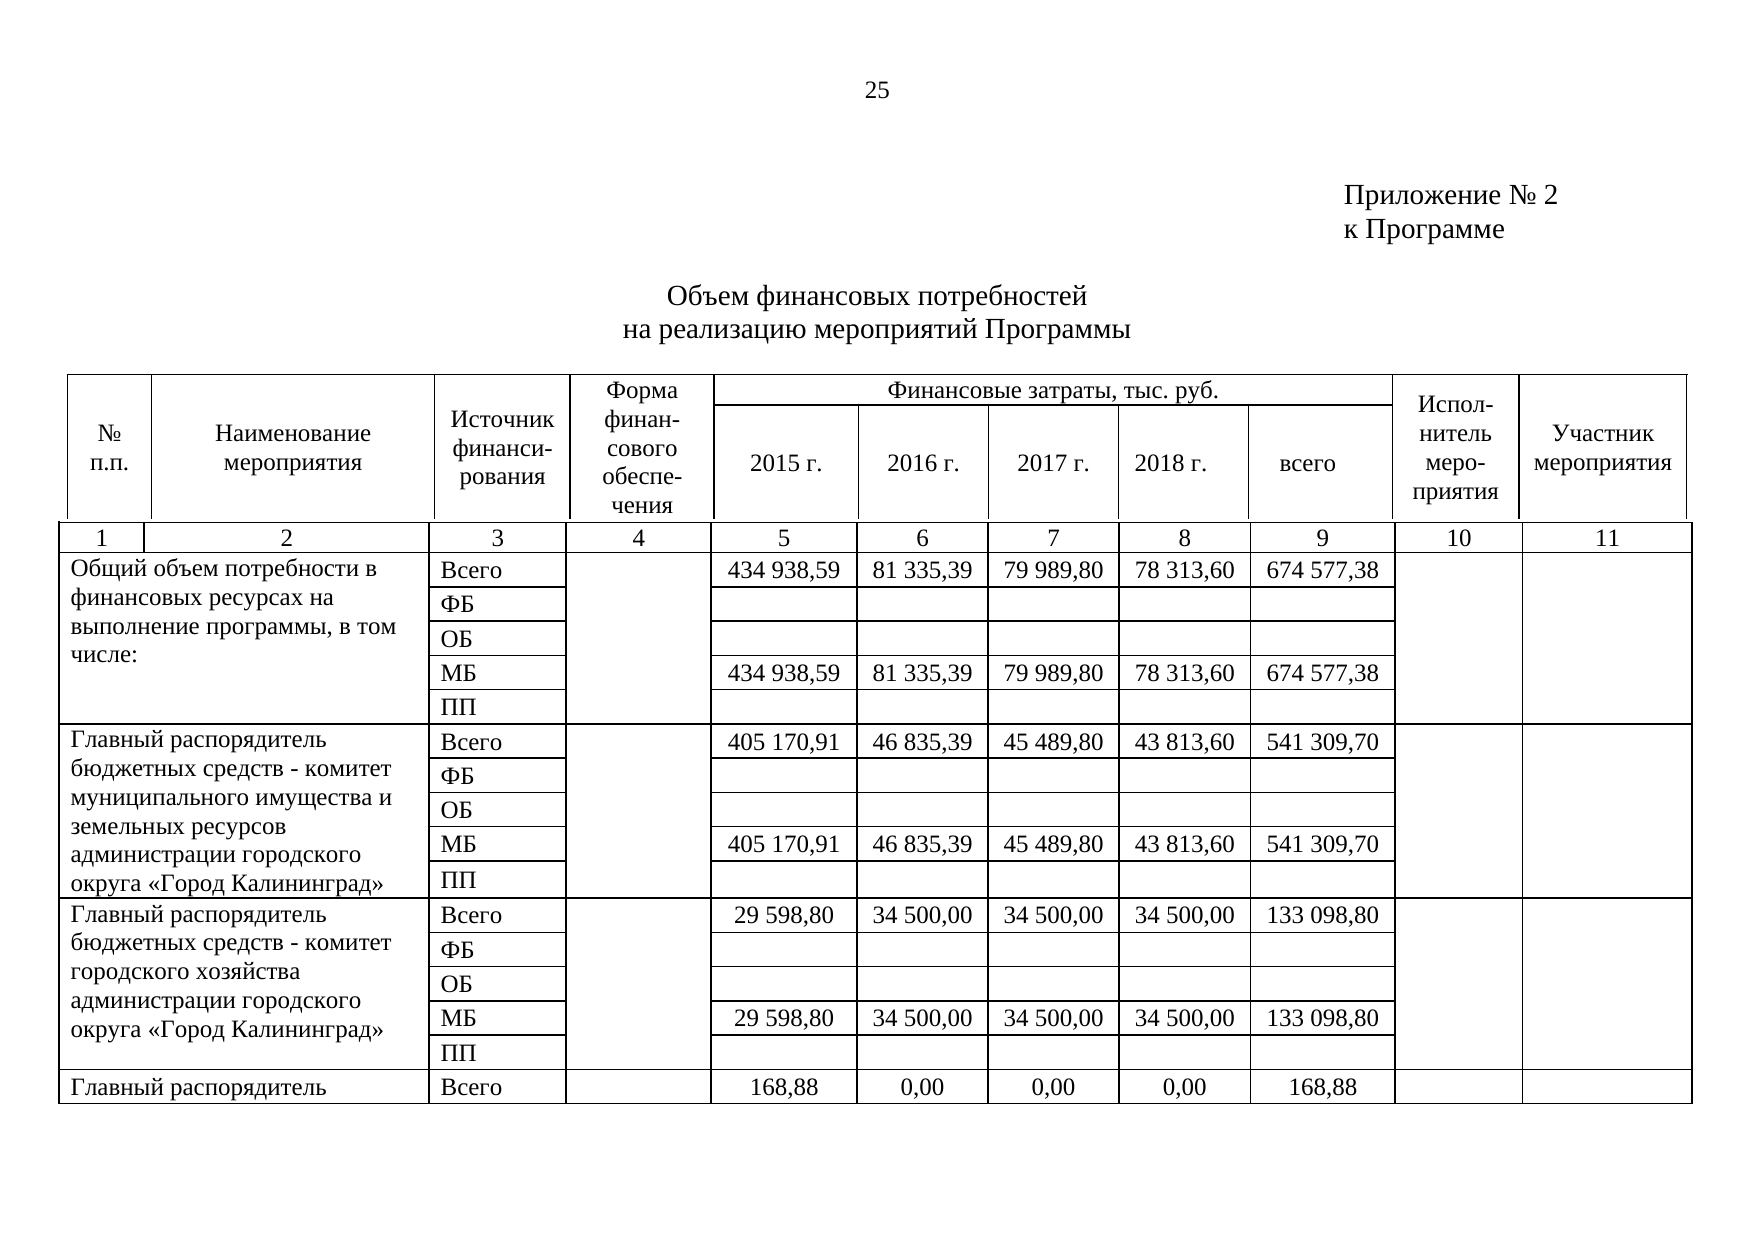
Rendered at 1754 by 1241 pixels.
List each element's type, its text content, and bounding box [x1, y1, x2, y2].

table_cell 34 500,00 [1120, 899, 1250, 931]
table_cell [1251, 933, 1394, 966]
table_cell МБ [430, 1002, 565, 1034]
table_cell МБ [430, 656, 565, 689]
table_cell [1396, 725, 1522, 897]
table_cell 0,00 [989, 1070, 1118, 1103]
table_cell 0,00 [858, 1070, 987, 1103]
table_cell [989, 933, 1118, 966]
table_cell 45 489,80 [989, 827, 1118, 860]
table_cell [712, 933, 856, 966]
table_cell [567, 553, 710, 723]
table_header 5 [712, 523, 856, 552]
table_cell 78 313,60 [1120, 656, 1250, 689]
table_cell Общий объем потребности в финансовых ресурсах на выполнение программы, в том числе: [60, 553, 428, 723]
table_header Форма финан-сового обеспе-чения [571, 375, 713, 519]
table_cell Всего [430, 899, 565, 931]
table_cell [1251, 622, 1394, 654]
table_header 3 [430, 523, 565, 552]
table_header 1 [60, 523, 143, 552]
table_cell 29 598,80 [712, 1002, 856, 1034]
table_cell [712, 588, 856, 620]
table_cell [1523, 553, 1691, 723]
table_cell 79 989,80 [989, 553, 1118, 586]
table_cell [858, 759, 987, 792]
text Объем финансовых потребностей [59, 278, 1695, 311]
table_cell [1120, 862, 1250, 897]
table_cell [712, 1036, 856, 1068]
table_cell [1396, 899, 1522, 1068]
table_cell [1120, 622, 1250, 654]
table_cell [858, 588, 987, 620]
table_cell [1120, 793, 1250, 826]
table_cell [1251, 1036, 1394, 1068]
table_header 2 [145, 523, 428, 552]
table_cell 541 309,70 [1251, 827, 1394, 860]
table_cell [989, 793, 1118, 826]
table_cell 46 835,39 [858, 827, 987, 860]
table_header 9 [1251, 523, 1394, 552]
table_cell [858, 933, 987, 966]
table_cell Всего [430, 1070, 565, 1103]
table_cell ОБ [430, 967, 565, 1000]
table_cell [858, 1036, 987, 1068]
table_cell [712, 759, 856, 792]
table_cell [567, 725, 710, 897]
table_cell 43 813,60 [1120, 827, 1250, 860]
table_cell [1120, 759, 1250, 792]
table_header 7 [989, 523, 1118, 552]
table_cell 133 098,80 [1251, 899, 1394, 931]
table_cell [858, 690, 987, 723]
table_cell [989, 862, 1118, 897]
table_cell 29 598,80 [712, 899, 856, 931]
table_cell 34 500,00 [858, 899, 987, 931]
table_cell 2018 г. [1119, 406, 1248, 519]
table_cell ПП [430, 862, 565, 897]
table_header 6 [858, 523, 987, 552]
table_cell [712, 967, 856, 1000]
table_cell 34 500,00 [989, 1002, 1118, 1034]
table_header Наименование мероприятия [152, 375, 434, 519]
table_header № п.п. [68, 375, 151, 519]
table_cell ФБ [430, 588, 565, 620]
table_cell 405 170,91 [712, 725, 856, 757]
table_cell [712, 690, 856, 723]
table_cell . [715, 406, 858, 519]
table_cell 168,88 [712, 1070, 856, 1103]
table_header Участник мероприятия [1520, 375, 1686, 519]
table_cell [1251, 588, 1394, 620]
table_cell 81 335,39 [858, 553, 987, 586]
table_cell [989, 588, 1118, 620]
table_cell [60, 1070, 428, 1103]
table_cell 46 835,39 [858, 725, 987, 757]
table_cell ПП [430, 690, 565, 723]
table_cell [858, 793, 987, 826]
table_cell 674 577,38 [1251, 553, 1394, 586]
text к Программе [1313, 211, 1695, 244]
table_cell 34 500,00 [858, 1002, 987, 1034]
table_cell 0,00 [1120, 1070, 1250, 1103]
table_header 10 [1396, 523, 1522, 552]
table_header Финансовые затраты, тыс. руб. [715, 375, 1392, 404]
table_cell 45 489,80 [989, 725, 1118, 757]
table_cell 78 313,60 [1120, 553, 1250, 586]
table_cell 541 309,70 [1251, 725, 1394, 757]
table_cell [989, 967, 1118, 1000]
table_cell 434 938,59 [712, 656, 856, 689]
table_header 4 [567, 523, 710, 552]
table_cell [1251, 862, 1394, 897]
table_cell [1251, 759, 1394, 792]
table_cell [567, 1070, 710, 1103]
table_cell 434 938,59 [712, 553, 856, 586]
table_cell ПП [430, 1036, 565, 1068]
table_cell [712, 622, 856, 654]
table_cell [1251, 690, 1394, 723]
table_cell [858, 862, 987, 897]
table_cell [1523, 899, 1691, 1068]
table_cell ОБ [430, 793, 565, 826]
table_cell Главный распорядитель бюджетных средств - комитет городского хозяйства администрации городского округа «Город Калининград» [60, 899, 428, 1068]
table_header Источник финанси-рования [435, 375, 569, 519]
table_cell [1523, 1070, 1691, 1103]
table_cell [1251, 967, 1394, 1000]
table_cell 79 989,80 [989, 656, 1118, 689]
table_cell ФБ [430, 933, 565, 966]
table_cell 34 500,00 [989, 899, 1118, 931]
table_cell [989, 690, 1118, 723]
table_cell [1120, 967, 1250, 1000]
table_cell 405 170,91 [712, 827, 856, 860]
table_cell 34 500,00 [1120, 1002, 1250, 1034]
table_cell [1396, 553, 1522, 723]
table_cell [989, 622, 1118, 654]
table_cell ОБ [430, 622, 565, 654]
table_header 8 [1120, 523, 1250, 552]
table_cell [858, 967, 987, 1000]
table_cell Всего [430, 725, 565, 757]
table_cell . [859, 406, 988, 519]
table_header Испол-нитель меро-приятия [1393, 375, 1518, 519]
table_cell [1120, 690, 1250, 723]
table_cell [1120, 588, 1250, 620]
table_cell [1396, 1070, 1522, 1103]
text на реализацию мероприятий Программы [59, 311, 1695, 345]
table_cell МБ [430, 827, 565, 860]
table_cell [858, 622, 987, 654]
table_cell [1120, 933, 1250, 966]
table_cell . [989, 406, 1118, 519]
table_cell всего [1249, 406, 1392, 519]
table_cell 133 098,80 [1251, 1002, 1394, 1034]
table_cell 168,88 [1251, 1070, 1394, 1103]
table_cell 43 813,60 [1120, 725, 1250, 757]
table_cell Главный распорядитель бюджетных средств - комитет муниципального имущества и земельных ресурсов администрации городского округа «Город Калининград» [60, 725, 428, 897]
table_cell [1523, 725, 1691, 897]
table_cell [712, 793, 856, 826]
table_cell Всего [430, 553, 565, 586]
table_cell [567, 899, 710, 1068]
table_cell [1120, 1036, 1250, 1068]
table_header 11 [1523, 523, 1691, 552]
table_cell [989, 759, 1118, 792]
table_cell [1251, 793, 1394, 826]
table_cell ФБ [430, 759, 565, 792]
table_cell 81 335,39 [858, 656, 987, 689]
table_cell [712, 862, 856, 897]
table_cell 674 577,38 [1251, 656, 1394, 689]
text Приложение № 2 [1344, 177, 1695, 211]
table_cell [989, 1036, 1118, 1068]
